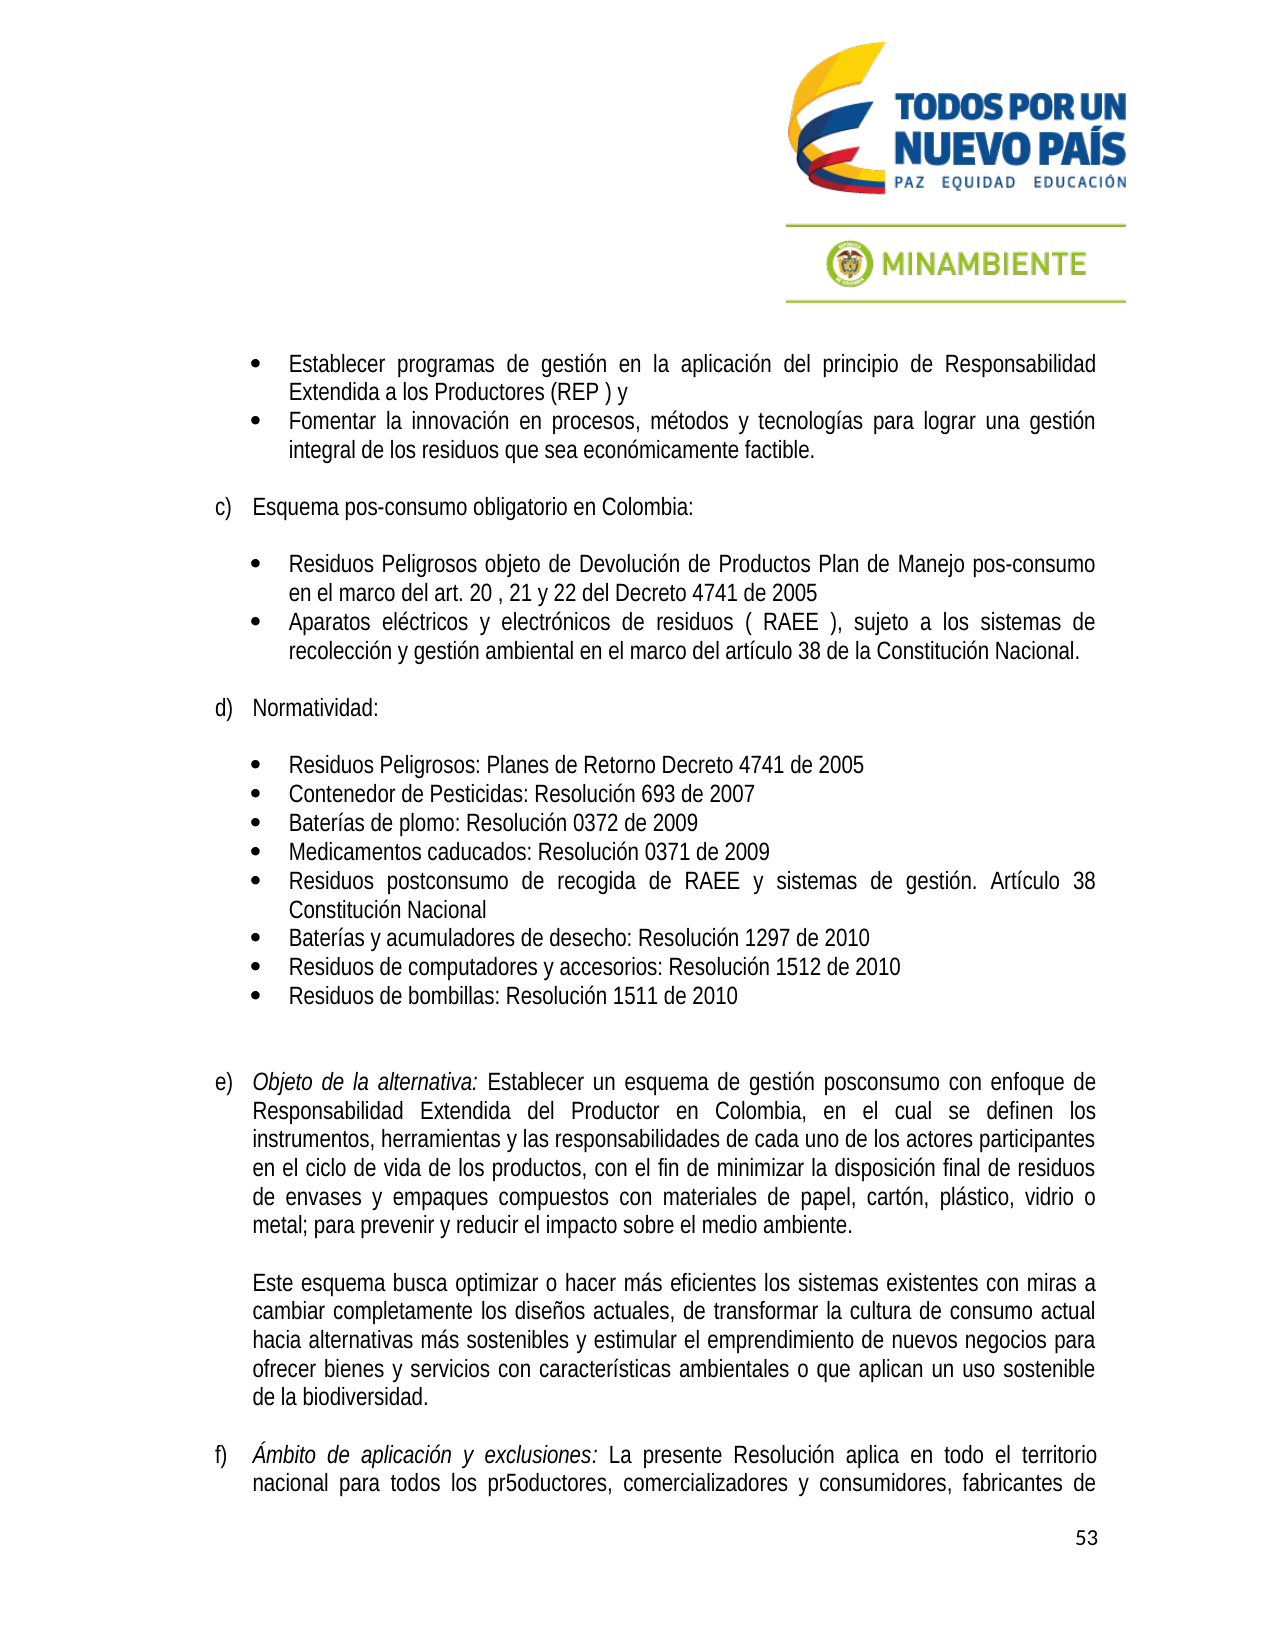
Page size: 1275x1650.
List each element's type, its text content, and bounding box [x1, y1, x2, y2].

list Establecer programas de gestión en la aplicación del principio de Responsabilidad Extendida a los Productores (REP ) y [251, 348, 1098, 406]
list Residuos Peligrosos objeto de Devolución de Productos Plan de Manejo pos-consumo en el marco del art. 20 , 21 y 22 del Decreto 4741 de 2005 [251, 549, 1098, 607]
list Baterías de plomo: Resolución 0372 de 2009 [251, 808, 1098, 837]
list Esquema pos-consumo obligatorio en Colombia: [215, 492, 1098, 521]
list Residuos postconsumo de recogida de RAEE y sistemas de gestión. Artículo 38 Constitución Nacional [251, 866, 1098, 923]
list Residuos Peligrosos: Planes de Retorno Decreto 4741 de 2005 [251, 750, 1098, 779]
list Objeto de la alternativa: Establecer un esquema de gestión posconsumo con enfoque de Responsabilidad Extendida del Productor en Colombia, en el cual se definen los instrumentos, herramientas y las responsabilidades de cada uno de los actores participantes en el ciclo de vida de los productos, con el fin de minimizar la disposición final de residuos de envases y empaques compuestos con materiales de papel, cartón, plástico, vidrio o metal; para prevenir y reducir el impacto sobre el medio ambiente. [215, 1067, 1098, 1239]
list Aparatos eléctricos y electrónicos de residuos ( RAEE ), sujeto a los sistemas de recolección y gestión ambiental en el marco del artículo 38 de la Constitución Nacional. [251, 607, 1098, 664]
list Medicamentos caducados: Resolución 0371 de 2009 [251, 837, 1098, 866]
list Normatividad: [215, 693, 1098, 722]
list Residuos de bombillas: Resolución 1511 de 2010 [251, 981, 1098, 1010]
list Este esquema busca optimizar o hacer más eficientes los sistemas existentes con miras a cambiar completamente los diseños actuales, de transformar la cultura de consumo actual hacia alternativas más sostenibles y estimular el emprendimiento de nuevos negocios para ofrecer bienes y servicios con características ambientales o que aplican un uso sostenible de la biodiversidad. [252, 1268, 1098, 1411]
picture [785, 42, 1127, 303]
list Fomentar la innovación en procesos, métodos y tecnologías para lograr una gestión integral de los residuos que sea económicamente factible. [251, 406, 1098, 463]
list Contenedor de Pesticidas: Resolución 693 de 2007 [251, 779, 1098, 808]
list Residuos de computadores y accesorios: Resolución 1512 de 2010 [251, 952, 1098, 981]
list Baterías y acumuladores de desecho: Resolución 1297 de 2010 [251, 923, 1098, 952]
